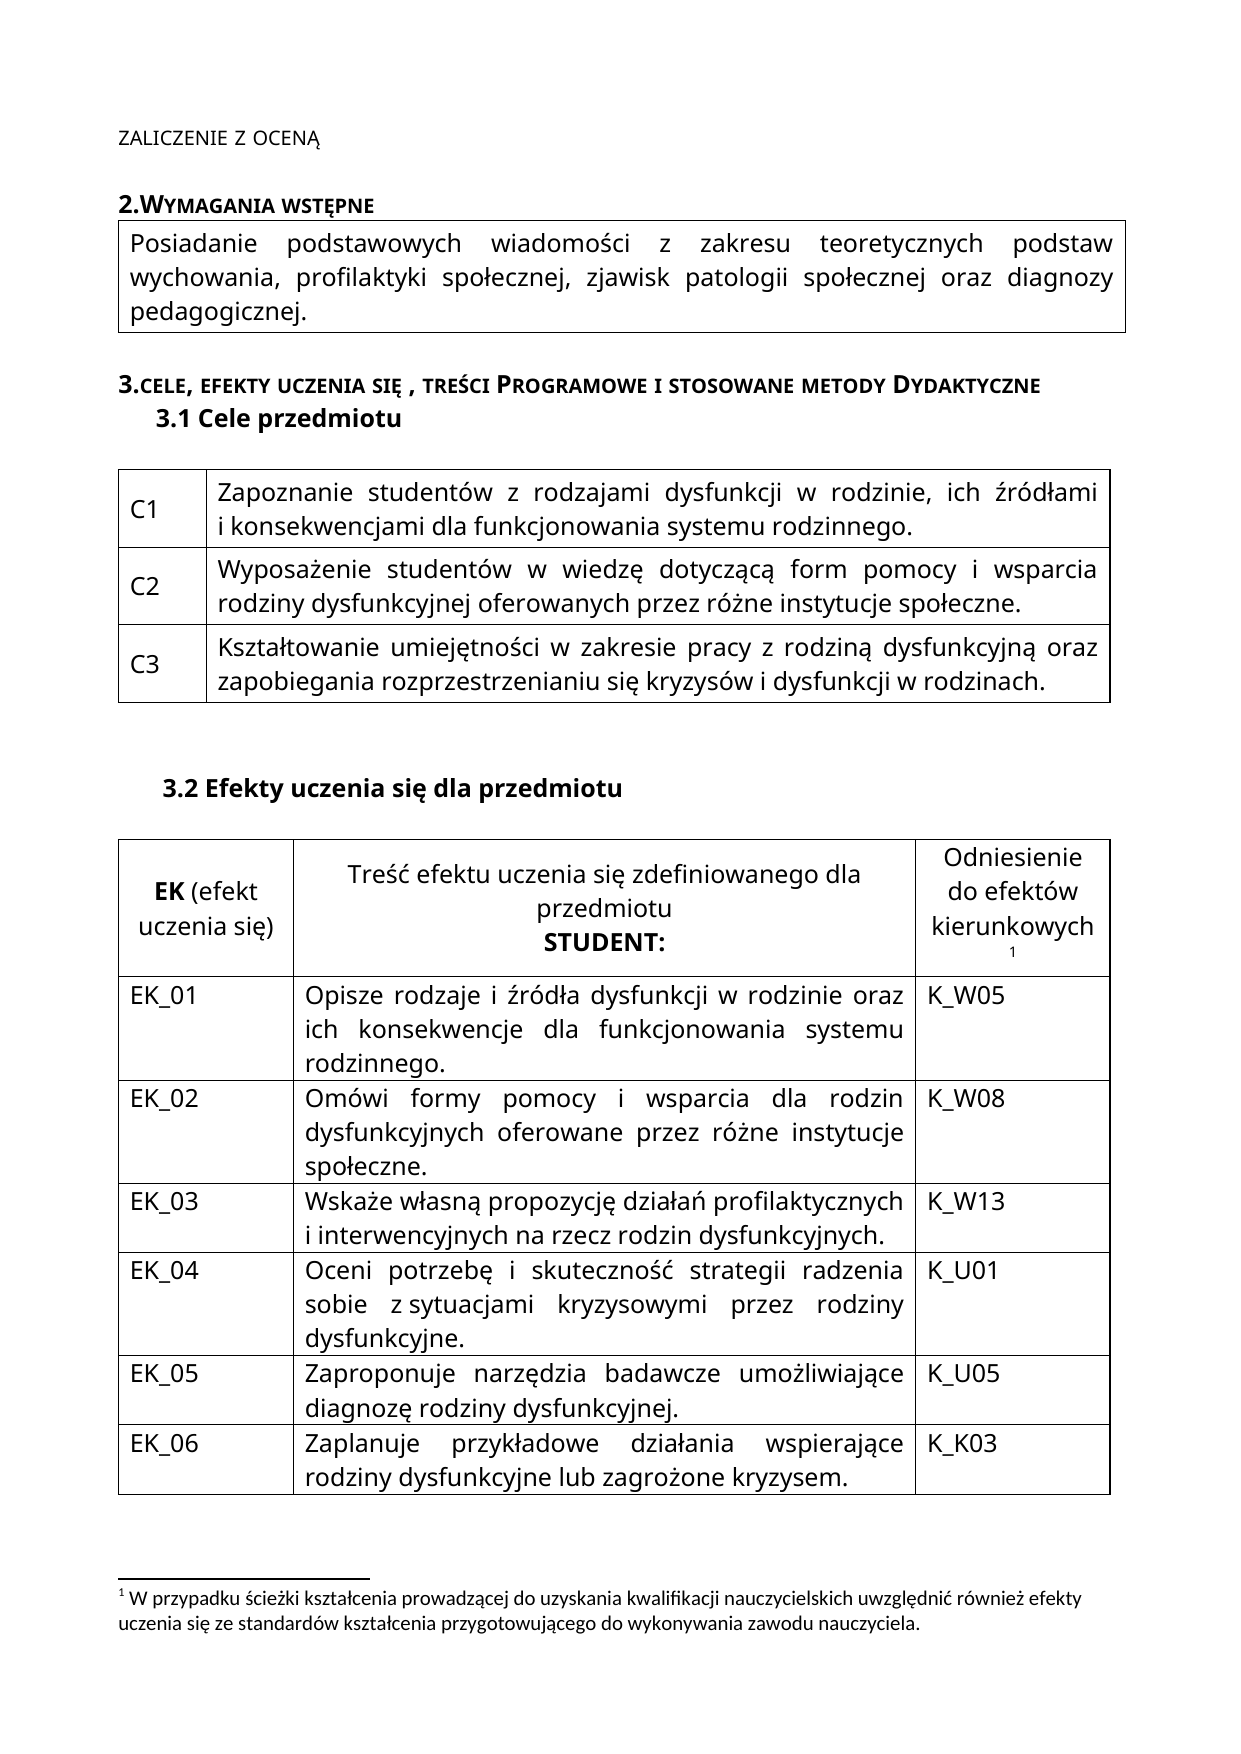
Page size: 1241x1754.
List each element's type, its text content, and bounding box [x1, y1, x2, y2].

table_header Odniesienie do efektów kierunkowych [916, 840, 1109, 976]
table_cell Wyposażenie studentów w wiedzę dotyczącą form pomocy i wsparcia rodziny dysfunkcyjnej oferowanych przez różne instytucje społeczne. [207, 548, 1109, 624]
table_cell C2 [119, 548, 206, 624]
table_header EK (efekt uczenia się) [119, 840, 293, 976]
text zaliczenie z oceną [118, 118, 1122, 152]
table_cell EK_04 [119, 1253, 293, 1355]
table_cell K_W13 [916, 1184, 1109, 1252]
table_header Treść efektu uczenia się zdefiniowanego dla przedmiotu STUDENT: [294, 840, 915, 976]
table_cell EK_02 [119, 1081, 293, 1183]
text 3.cele, efekty uczenia się , treści Programowe i stosowane metody Dydaktyczne [118, 367, 1122, 401]
table_cell Zaproponuje narzędzia badawcze umożliwiające diagnozę rodziny dysfunkcyjnej. [294, 1356, 915, 1424]
table_header C1 [119, 470, 206, 547]
table_cell K_U01 [916, 1253, 1109, 1355]
table_cell EK_05 [119, 1356, 293, 1424]
text 3.2 Efekty uczenia się dla przedmiotu [162, 771, 1122, 805]
table_cell EK_01 [119, 977, 293, 1079]
table_cell K_W08 [916, 1081, 1109, 1183]
text 3.1 Cele przedmiotu [156, 401, 1122, 435]
table_cell K_K03 [916, 1425, 1109, 1493]
table_cell Oceni potrzebę i skuteczność strategii radzenia sobie z sytuacjami kryzysowymi przez rodziny dysfunkcyjne. [294, 1253, 915, 1355]
table_cell K_U05 [916, 1356, 1109, 1424]
table_cell Zaplanuje przykładowe działania wspierające rodziny dysfunkcyjne lub zagrożone kryzysem. [294, 1425, 915, 1493]
table_cell Wskaże własną propozycję działań profilaktycznych i interwencyjnych na rzecz rodzin dysfunkcyjnych. [294, 1184, 915, 1252]
table_cell C3 [119, 625, 206, 702]
table_cell K_W05 [916, 977, 1109, 1079]
table_header Posiadanie podstawowych wiadomości z zakresu teoretycznych podstaw wychowania, profilaktyki społecznej, zjawisk patologii społecznej oraz diagnozy pedagogicznej. [119, 221, 1125, 332]
table_cell EK_03 [119, 1184, 293, 1252]
text 2.Wymagania wstępne [118, 186, 1122, 220]
table_header Zapoznanie studentów z rodzajami dysfunkcji w rodzinie, ich źródłami i konsekwencjami dla funkcjonowania systemu rodzinnego. [207, 470, 1109, 547]
table_cell Omówi formy pomocy i wsparcia dla rodzin dysfunkcyjnych oferowane przez różne instytucje społeczne. [294, 1081, 915, 1183]
table_cell Opisze rodzaje i źródła dysfunkcji w rodzinie oraz ich konsekwencje dla funkcjonowania systemu rodzinnego. [294, 977, 915, 1079]
table_cell Kształtowanie umiejętności w zakresie pracy z rodziną dysfunkcyjną oraz zapobiegania rozprzestrzenianiu się kryzysów i dysfunkcji w rodzinach. [207, 625, 1109, 702]
table_cell EK_06 [119, 1425, 293, 1493]
